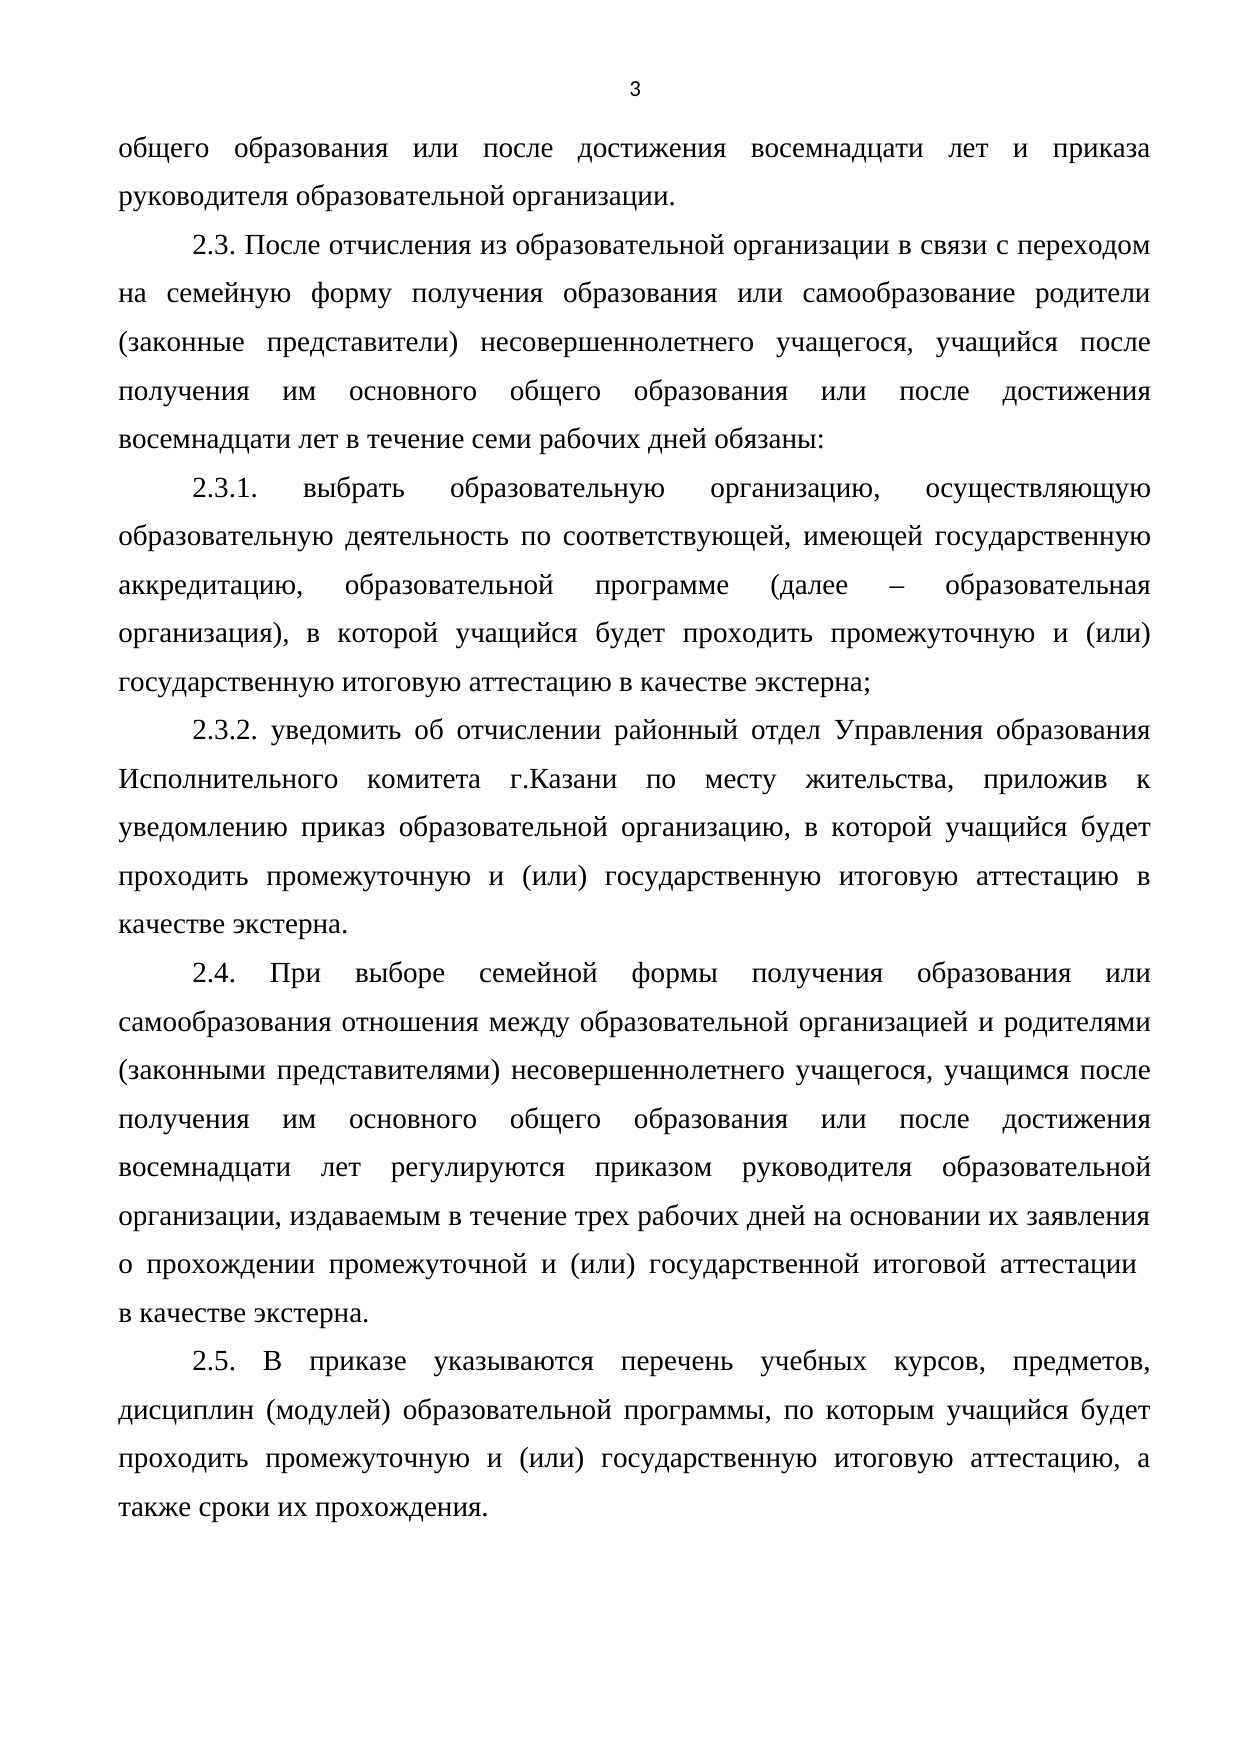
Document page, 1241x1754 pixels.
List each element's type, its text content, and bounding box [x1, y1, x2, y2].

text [118, 130, 1152, 212]
text 2.5. В приказе указываются перечень учебных курсов, предметов, дисциплин (модулей) образовательной программы, по которым учащийся будет проходить промежуточную и (или) государственную итоговую аттестацию, а также сроки их прохождения. [118, 1343, 1152, 1523]
text 2.3.2. уведомить об отчислении районный отдел Управления образования Исполнительного комитета г.Казани по месту жительства, приложив к уведомлению приказ образовательной организацию, в которой учащийся будет проходить промежуточную и (или) государственную итоговую аттестацию в качестве экстерна. [118, 712, 1152, 940]
text 2.3. После отчисления из образовательной организации в связи с переходом на семейную форму получения образования или самообразование родители (законные представители) несовершеннолетнего учащегося, учащийся после получения им основного общего образования или после достижения восемнадцати лет в течение семи рабочих дней обязаны: [118, 227, 1152, 455]
text 2.3.1. выбрать образовательную организацию, осуществляющую образовательную деятельность по соответствующей, имеющей государственную аккредитацию, образовательной программе (далее – образовательная организация), в которой учащийся будет проходить промежуточную и (или) государственную итоговую аттестацию в качестве экстерна; [118, 470, 1152, 697]
text 2.4. При выборе семейной формы получения образования или самообразования отношения между образовательной организацией и родителями (законными представителями) несовершеннолетнего учащегося, учащимся после получения им основного общего образования или после достижения восемнадцати лет регулируются приказом руководителя образовательной организации, издаваемым в течение трех рабочих дней на основании их заявления о прохождении промежуточной и (или) государственной итоговой аттестации в качестве экстерна. [118, 955, 1152, 1328]
